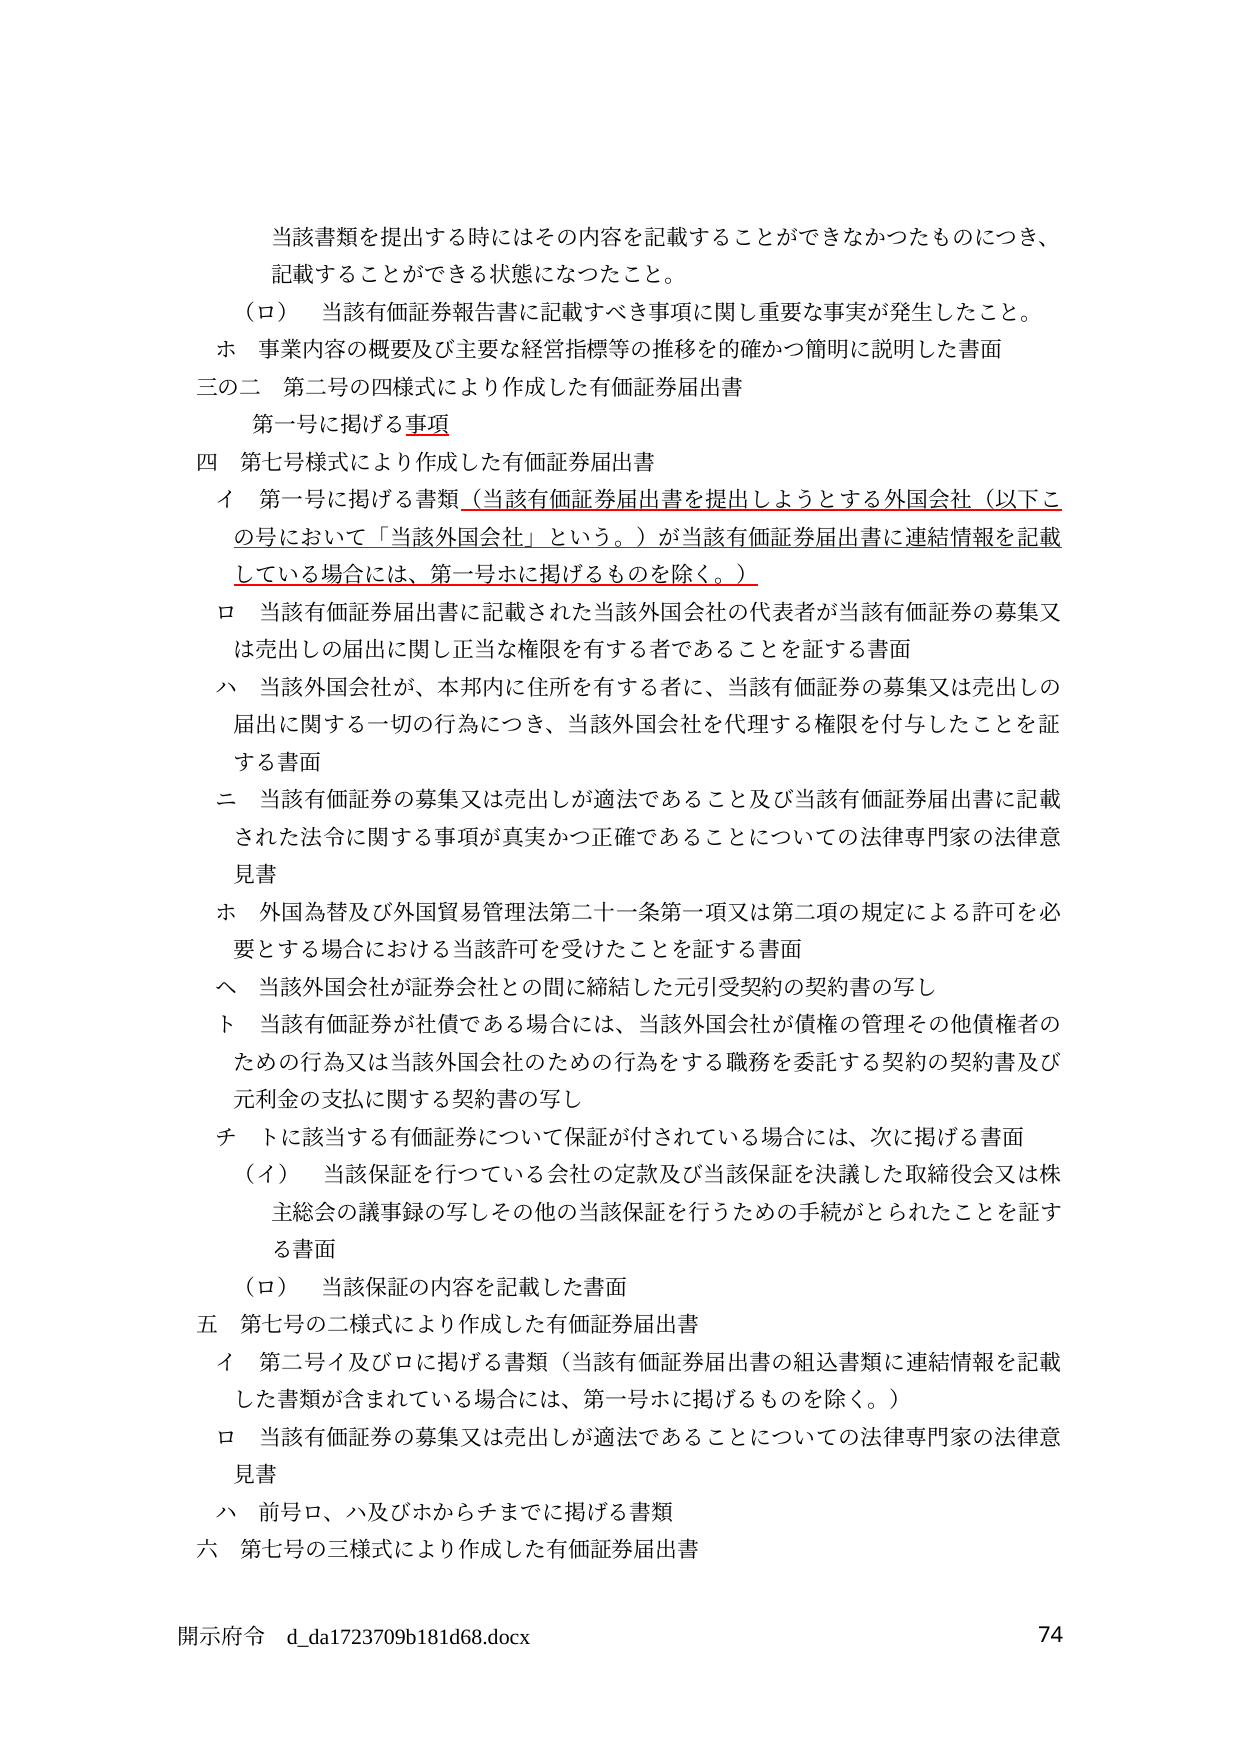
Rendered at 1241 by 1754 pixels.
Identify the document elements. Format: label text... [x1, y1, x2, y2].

text イ 第二号イ及びロに掲げる書類（当該有価証券届出書の組込書類に連結情報を記載した書類が含まれている場合には、第一号ホに掲げるものを除く。） [215, 1342, 1063, 1417]
text （イ） 当該保証を行つている会社の定款及び当該保証を決議した取締役会又は株主総会の議事録の写しその他の当該保証を行うための手続がとられたことを証する書面 [234, 1154, 1063, 1267]
text 四 第七号様式により作成した有価証券届出書 [196, 442, 1063, 479]
text ハ 前号ロ、ハ及びホからチまでに掲げる書類 [215, 1492, 1063, 1529]
text ロ 当該有価証券届出書に記載された当該外国会社の代表者が当該有価証券の募集又は売出しの届出に関し正当な権限を有する者であることを証する書面 [215, 592, 1063, 667]
text ホ 外国為替及び外国貿易管理法第二十一条第一項又は第二項の規定による許可を必要とする場合における当該許可を受けたことを証する書面 [215, 892, 1063, 967]
text 第一号に掲げる事項 [252, 404, 1063, 442]
text 五 第七号の二様式により作成した有価証券届出書 [196, 1304, 1063, 1342]
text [215, 1417, 1063, 1492]
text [233, 217, 1063, 292]
text イ 第一号に掲げる書類（当該有価証券届出書を提出しようとする外国会社（以下この号において「当該外国会社」という。）が当該有価証券届出書に連結情報を記載している場合には、第一号ホに掲げるものを除く。） [215, 479, 1063, 592]
text ト 当該有価証券が社債である場合には、当該外国会社が債権の管理その他債権者のための行為又は当該外国会社のための行為をする職務を委託する契約の契約書及び元利金の支払に関する契約書の写し [215, 1004, 1063, 1117]
text （ロ） 当該有価証券報告書に記載すべき事項に関し重要な事実が発生したこと。 [233, 292, 1063, 329]
text 六 第七号の三様式により作成した有価証券届出書 [196, 1529, 1063, 1567]
text （ロ） 当該保証の内容を記載した書面 [234, 1267, 1063, 1304]
text 三の二 第二号の四様式により作成した有価証券届出書 [196, 367, 1063, 404]
text チ トに該当する有価証券について保証が付されている場合には、次に掲げる書面 [215, 1117, 1063, 1154]
text ホ 事業内容の概要及び主要な経営指標等の推移を的確かつ簡明に説明した書面 [215, 329, 1063, 367]
text ニ 当該有価証券の募集又は売出しが適法であること及び当該有価証券届出書に記載された法令に関する事項が真実かつ正確であることについての法律専門家の法律意見書 [215, 779, 1063, 892]
text ヘ 当該外国会社が証券会社との間に締結した元引受契約の契約書の写し [215, 967, 1063, 1004]
text ハ 当該外国会社が、本邦内に住所を有する者に、当該有価証券の募集又は売出しの届出に関する一切の行為につき、当該外国会社を代理する権限を付与したことを証する書面 [215, 667, 1063, 779]
